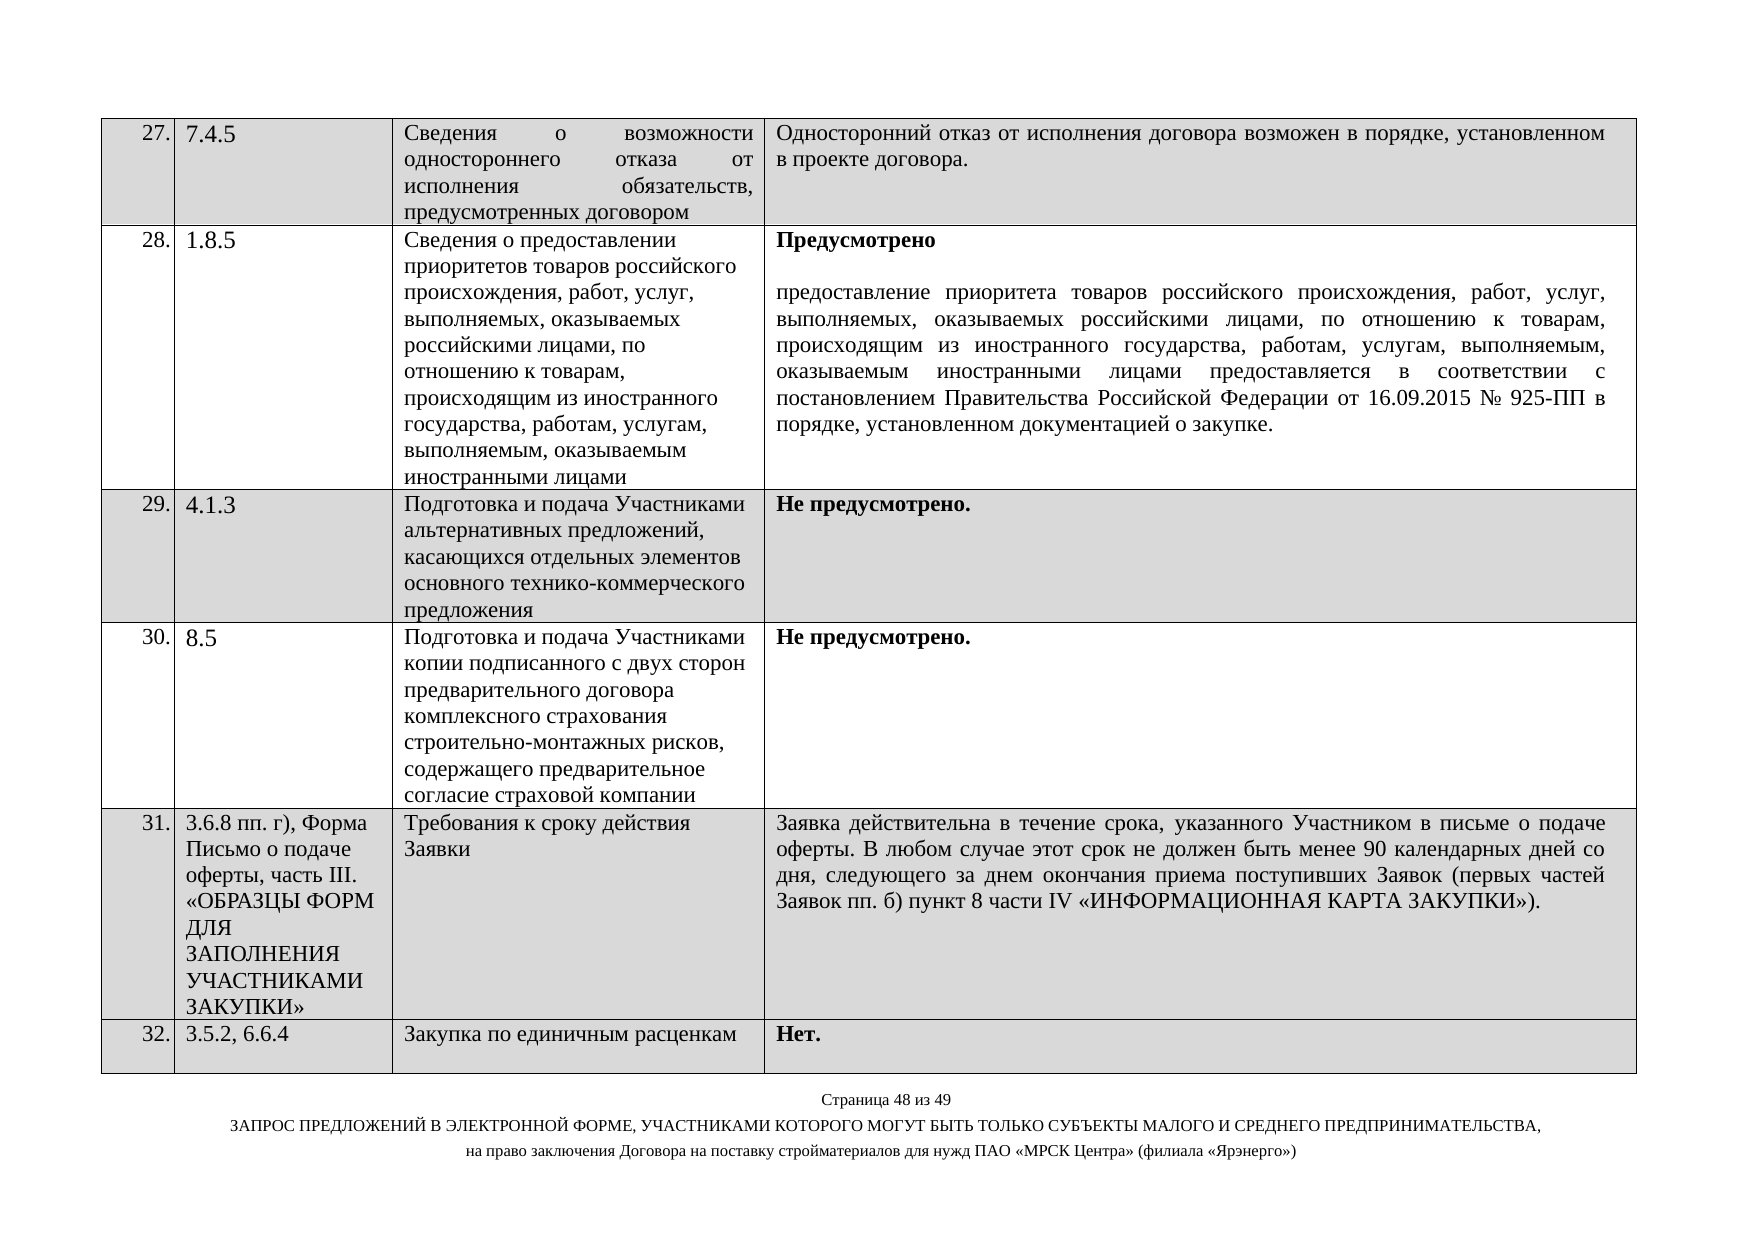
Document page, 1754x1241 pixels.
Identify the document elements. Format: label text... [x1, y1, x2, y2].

table_cell 3.6.8 пп. г), Форма Письмо о подаче оферты, часть III. «ОБРАЗЦЫ ФОРМ ДЛЯ ЗАПОЛНЕНИЯ УЧАСТНИКАМИ ЗАКУПКИ» [175, 809, 392, 1019]
table_cell 7.4.5 [175, 119, 392, 224]
table_cell Односторонний отказ от исполнения договора возможен в порядке, установленном в проекте договора. [765, 119, 1636, 224]
table_cell [102, 623, 174, 807]
table_cell [102, 119, 174, 224]
table_cell 8.5 [175, 623, 392, 807]
table_cell Предусмотрено предоставление приоритета товаров российского происхождения, работ, услуг, выполняемых, оказываемых российскими лицами, по отношению к товарам, происходящим из иностранного государства, работам, услугам, выполняемым, оказываемым иностранными лицами предоставляется в соответствии с постановлением Правительства Российской Федерации от 16.09.2015 № 925-ПП в порядке, установленном документацией о закупке. [765, 226, 1636, 489]
table_cell Сведения о предоставлении приоритетов товаров российского происхождения, работ, услуг, выполняемых, оказываемых российскими лицами, по отношению к товарам, происходящим из иностранного государства, работам, услугам, выполняемым, оказываемым иностранными лицами [393, 226, 764, 489]
table_cell [102, 490, 174, 622]
table_cell [102, 226, 174, 489]
table_cell Не предусмотрено. [765, 490, 1636, 622]
table_cell Подготовка и подача Участниками альтернативных предложений, касающихся отдельных элементов основного технико-коммерческого предложения [393, 490, 764, 622]
table_cell Заявка действительна в течение срока, указанного Участником в письме о подаче оферты. В любом случае этот срок не должен быть менее 90 календарных дней со дня, следующего за днем окончания приема поступивших Заявок (первых частей Заявок пп. б) пункт 8 части IV «ИНФОРМАЦИОННАЯ КАРТА ЗАКУПКИ»). [765, 809, 1636, 1019]
table_cell [102, 1020, 174, 1073]
table_cell Не предусмотрено. [765, 623, 1636, 807]
table_cell Сведения о возможности одностороннего отказа от исполнения обязательств, предусмотренных договором [393, 119, 764, 224]
table_cell Подготовка и подача Участниками копии подписанного с двух сторон предварительного договора комплексного страхования строительно-монтажных рисков, содержащего предварительное согласие страховой компании [393, 623, 764, 807]
table_cell 3.5.2, 6.6.4 [175, 1020, 392, 1073]
table_cell Нет. [765, 1020, 1636, 1073]
table_cell [102, 809, 174, 1019]
table_cell 1.8.5 [175, 226, 392, 489]
table_cell 4.1.3 [175, 490, 392, 622]
table_cell Закупка по единичным расценкам [393, 1020, 764, 1073]
table_cell Требования к сроку действия Заявки [393, 809, 764, 1019]
